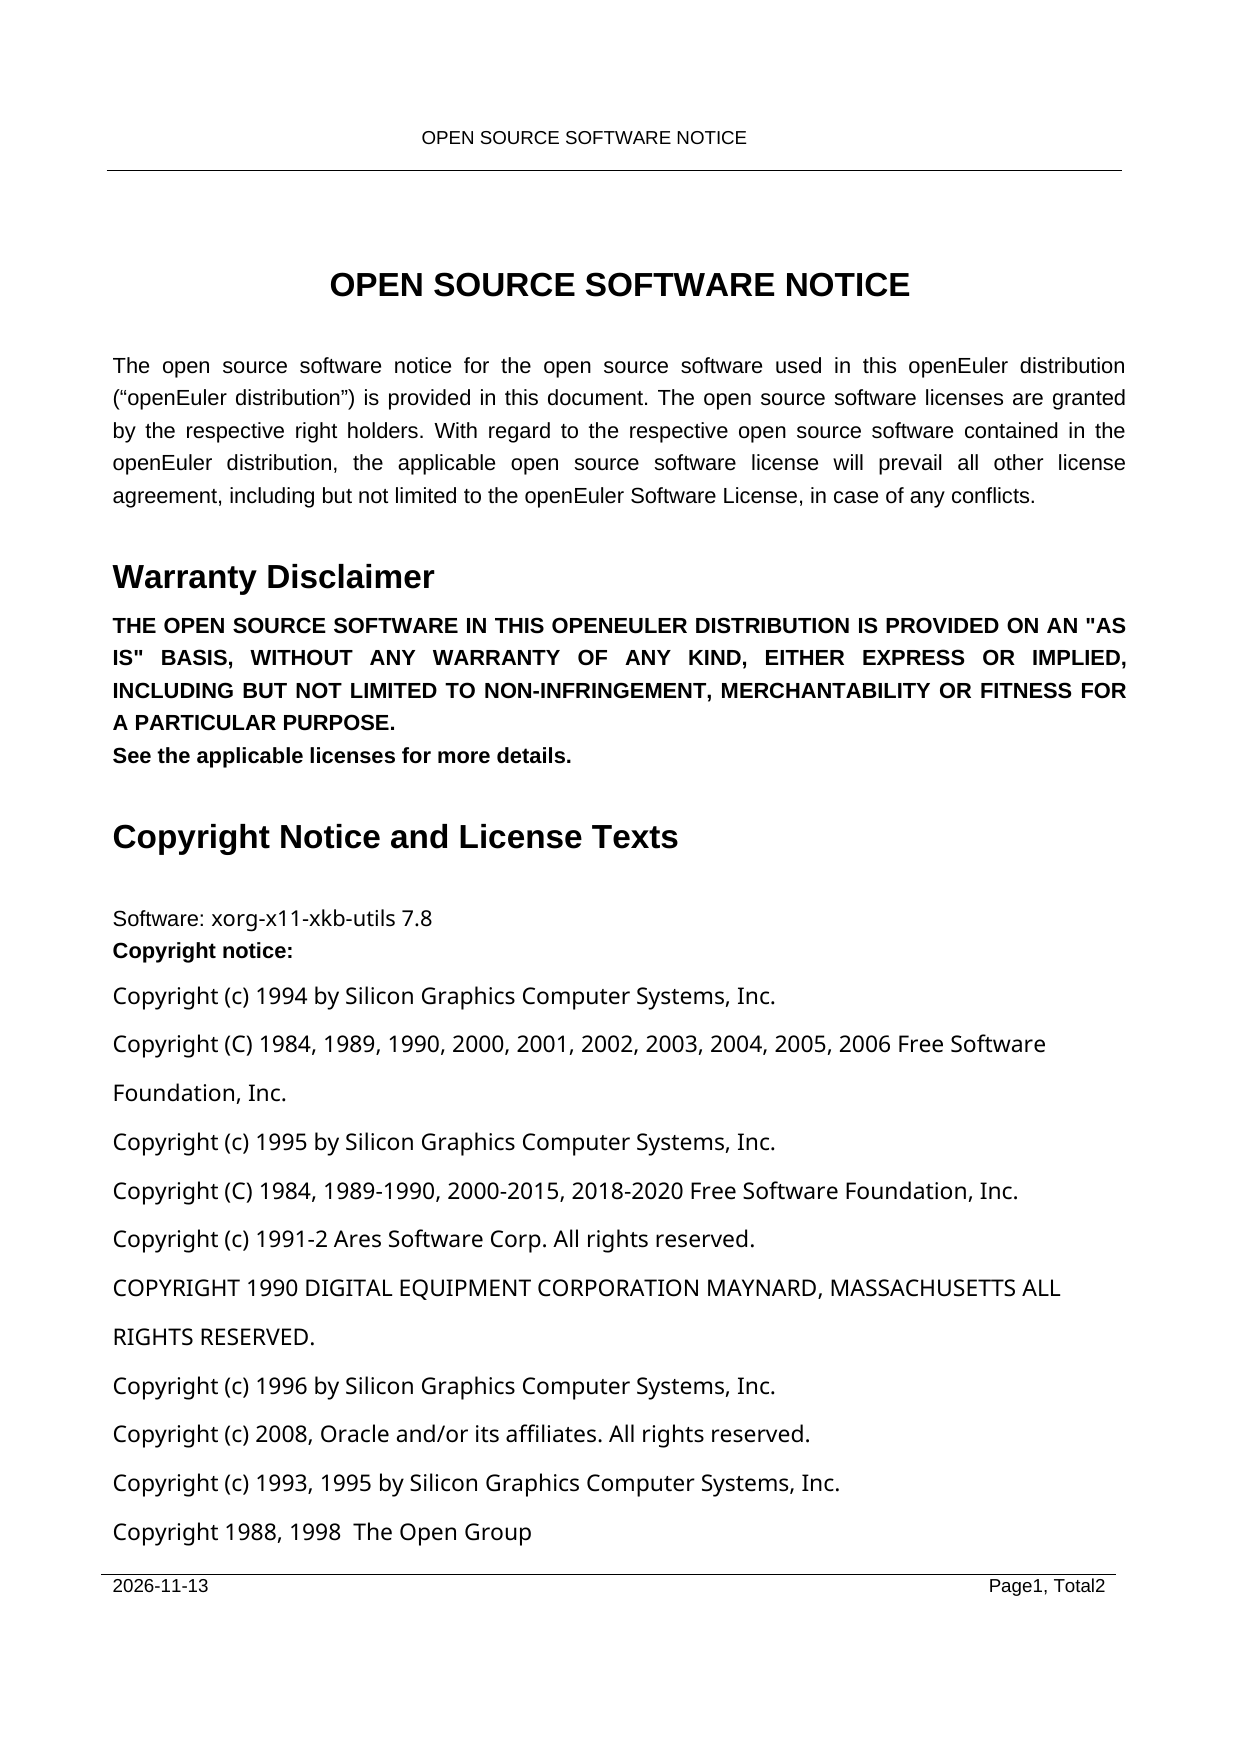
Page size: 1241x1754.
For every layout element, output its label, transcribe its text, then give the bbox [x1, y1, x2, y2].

text Warranty Disclaimer [112, 544, 1128, 609]
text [112, 979, 1128, 1548]
text Copyright Notice and License Texts [112, 804, 1128, 869]
text THE OPEN SOURCE SOFTWARE IN THIS OPENEULER DISTRIBUTION IS PROVIDED ON AN "AS IS" BASIS, WITHOUT ANY WARRANTY OF ANY KIND, EITHER EXPRESS OR IMPLIED, INCLUDING BUT NOT LIMITED TO NON-INFRINGEMENT, MERCHANTABILITY OR FITNESS FOR A PARTICULAR PURPOSE. See the applicable licenses for more details. [112, 609, 1128, 771]
text Software: xorg-x11-xkb-utils 7.8 [112, 901, 1128, 934]
text Copyright notice: [112, 934, 1128, 966]
text OPEN SOURCE SOFTWARE NOTICE [112, 251, 1128, 316]
text The open source software notice for the open source software used in this openEuler distribution (“openEuler distribution”) is provided in this document. The open source software licenses are granted by the respective right holders. With regard to the respective open source software contained in the openEuler distribution, the applicable open source software license will prevail all other license agreement, including but not limited to the openEuler Software License, in case of any conflicts. [112, 349, 1128, 511]
